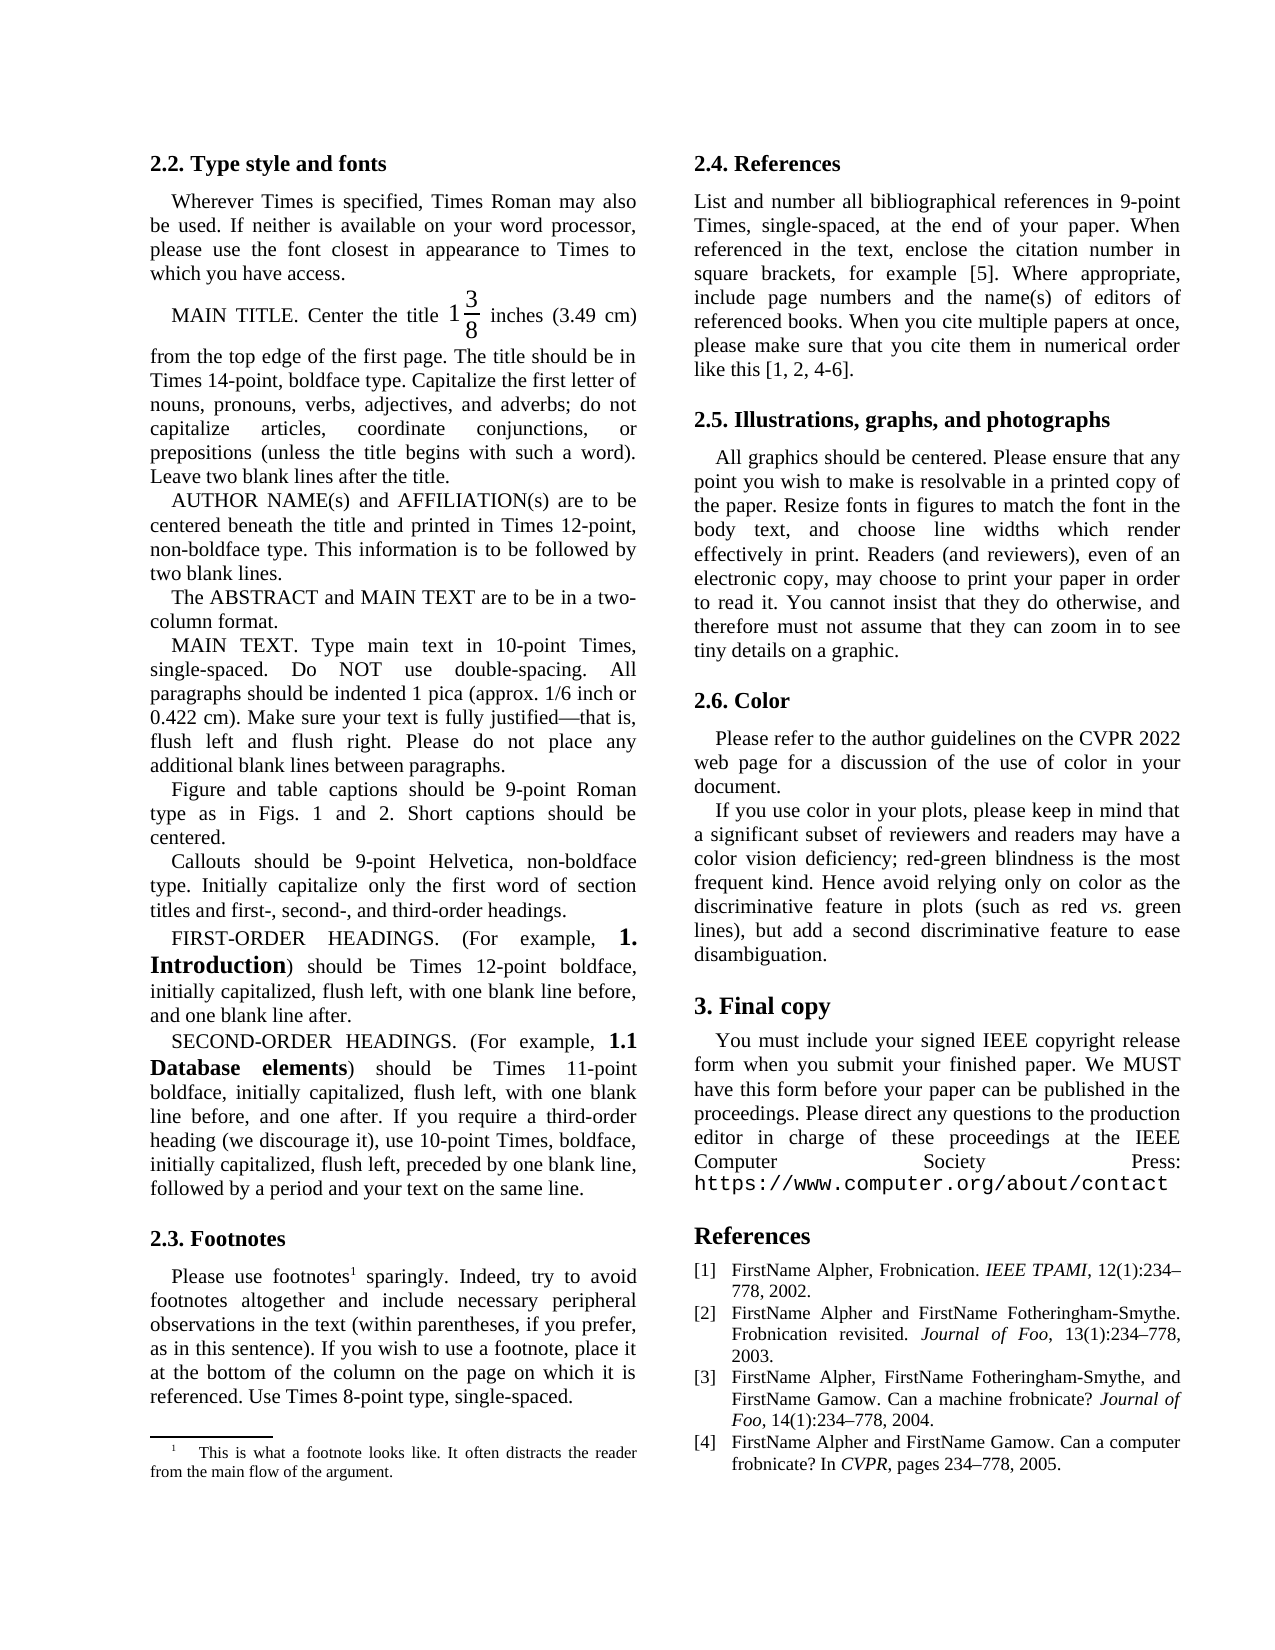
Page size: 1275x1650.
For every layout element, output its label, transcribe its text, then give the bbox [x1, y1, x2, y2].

subtitle Type style and fonts [150, 150, 637, 176]
text FirstName Alpher, Frobnication. IEEE TPAMI, 12(1):234– 778, 2002. [694, 1258, 1181, 1302]
text SECOND-ORDER HEADINGS. (For example, 1.1 Database elements) should be Times 11-point boldface, initially capitalized, flush left, with one blank line before, and one after. If you require a third-order heading (we discourage it), use 10-point Times, boldface, initially capitalized, flush left, preceded by one blank line, followed by a period and your text on the same line. [150, 1027, 637, 1200]
subtitle Footnotes [150, 1225, 637, 1252]
text All graphics should be centered. Please ensure that any point you wish to make is resolvable in a printed copy of the paper. Resize fonts in figures to match the font in the body text, and choose line widths which render effectively in print. Readers (and reviewers), even of an electronic copy, may choose to print your paper in order to read it. You cannot insist that they do otherwise, and therefore must not assume that they can zoom in to see tiny details on a graphic. [694, 445, 1181, 662]
text AUTHOR NAME(s) and AFFILIATION(s) are to be centered beneath the title and printed in Times 12-point, non-boldface type. This information is to be followed by two blank lines. [150, 488, 637, 585]
text List and number all bibliographical references in 9-point Times, single-spaced, at the end of your paper. When referenced in the text, enclose the citation number in square brackets, for example [5]. Where appropriate, include page numbers and the name(s) of editors of referenced books. When you cite multiple papers at once, please make sure that you cite them in numerical order like this [1, 2, 4-6]. [694, 189, 1181, 381]
subtitle References [694, 1221, 1181, 1250]
text If you use color in your plots, please keep in mind that a significant subset of reviewers and readers may have a color vision deficiency; red-green blindness is the most frequent kind. Hence avoid relying only on color as the discriminative feature in plots (such as red vs. green lines), but add a second discriminative feature to ease disambiguation. [694, 798, 1181, 966]
text Callouts should be 9-point Helvetica, non-boldface type. Initially capitalize only the first word of section titles and first-, second-, and third-order headings. [150, 849, 637, 922]
subtitle References [694, 150, 1181, 176]
text MAIN TEXT. Type main text in 10-point Times, single-spaced. Do NOT use double-spacing. All paragraphs should be indented 1 pica (approx. 1/6 inch or 0.422 cm). Make sure your text is fully justified—that is, flush left and flush right. Please do not place any additional blank lines between paragraphs. [150, 633, 637, 777]
text Please use footnotes sparingly. Indeed, try to avoid footnotes altogether and include necessary peripheral observations in the text (within parentheses, if you prefer, as in this sentence). If you wish to use a footnote, place it at the bottom of the column on the page on which it is referenced. Use Times 8-point type, single-spaced. [150, 1264, 637, 1408]
subtitle Color [694, 687, 1181, 713]
text MAIN TITLE. Center the title inches (3.49 cm) from the top edge of the first page. The title should be in Times 14-point, boldface type. Capitalize the first letter of nouns, pronouns, verbs, adjectives, and adverbs; do not capitalize articles, coordinate conjunctions, or prepositions (unless the title begins with such a word). Leave two blank lines after the title. [150, 285, 637, 488]
text FirstName Alpher and FirstName Fotheringham-Smythe. Frobnication revisited. Journal of Foo, 13(1):234–778, 2003. [694, 1302, 1181, 1366]
text Please refer to the author guidelines on the CVPR 2022 web page for a discussion of the use of color in your document. [694, 726, 1181, 798]
text FirstName Alpher and FirstName Gamow. Can a computer frobnicate? In CVPR, pages 234–778, 2005. [694, 1431, 1181, 1474]
text The ABSTRACT and MAIN TEXT are to be in a two-column format. [150, 585, 637, 633]
text Figure and table captions should be 9-point Roman type as in Figs. 1 and 2. Short captions should be centered. [150, 777, 637, 849]
text FIRST-ORDER HEADINGS. (For example, 1. Introduction) should be Times 12-point boldface, initially capitalized, flush left, with one blank line before, and one blank line after. [150, 922, 637, 1027]
text FirstName Alpher, FirstName Fotheringham-Smythe, and FirstName Gamow. Can a machine frobnicate? Journal of Foo, 14(1):234–778, 2004. [694, 1366, 1181, 1431]
text You must include your signed IEEE copyright release form when you submit your finished paper. We MUST have this form before your paper can be published in the proceedings. Please direct any questions to the production editor in charge of these proceedings at the IEEE Computer Society Press: https://www.computer.org/about/contact [694, 1028, 1181, 1196]
subtitle Illustrations, graphs, and photographs [694, 406, 1181, 433]
subtitle Final copy [694, 991, 1181, 1020]
text Wherever Times is specified, Times Roman may also be used. If neither is available on your word processor, please use the font closest in appearance to Times to which you have access. [150, 189, 637, 285]
